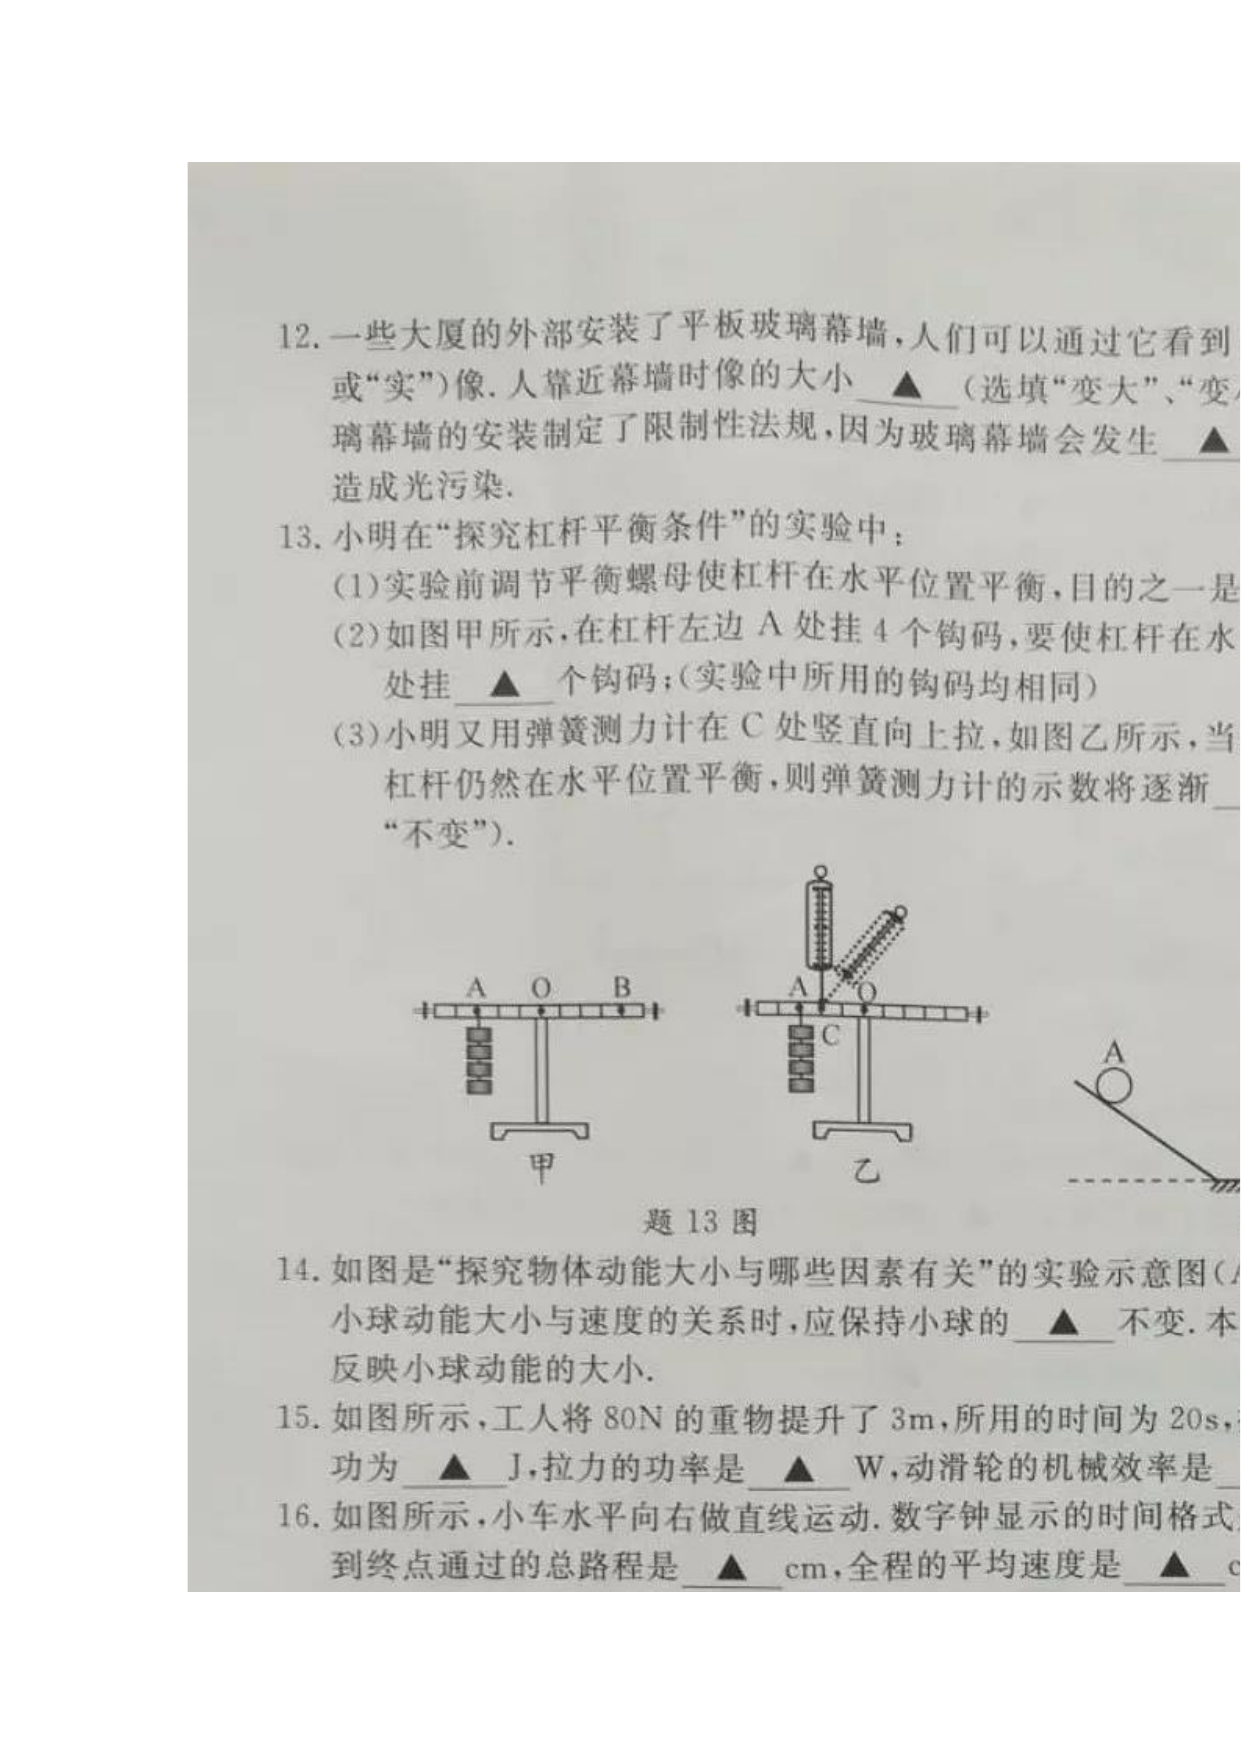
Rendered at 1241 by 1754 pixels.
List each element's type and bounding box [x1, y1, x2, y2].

picture [187, 162, 1241, 1592]
